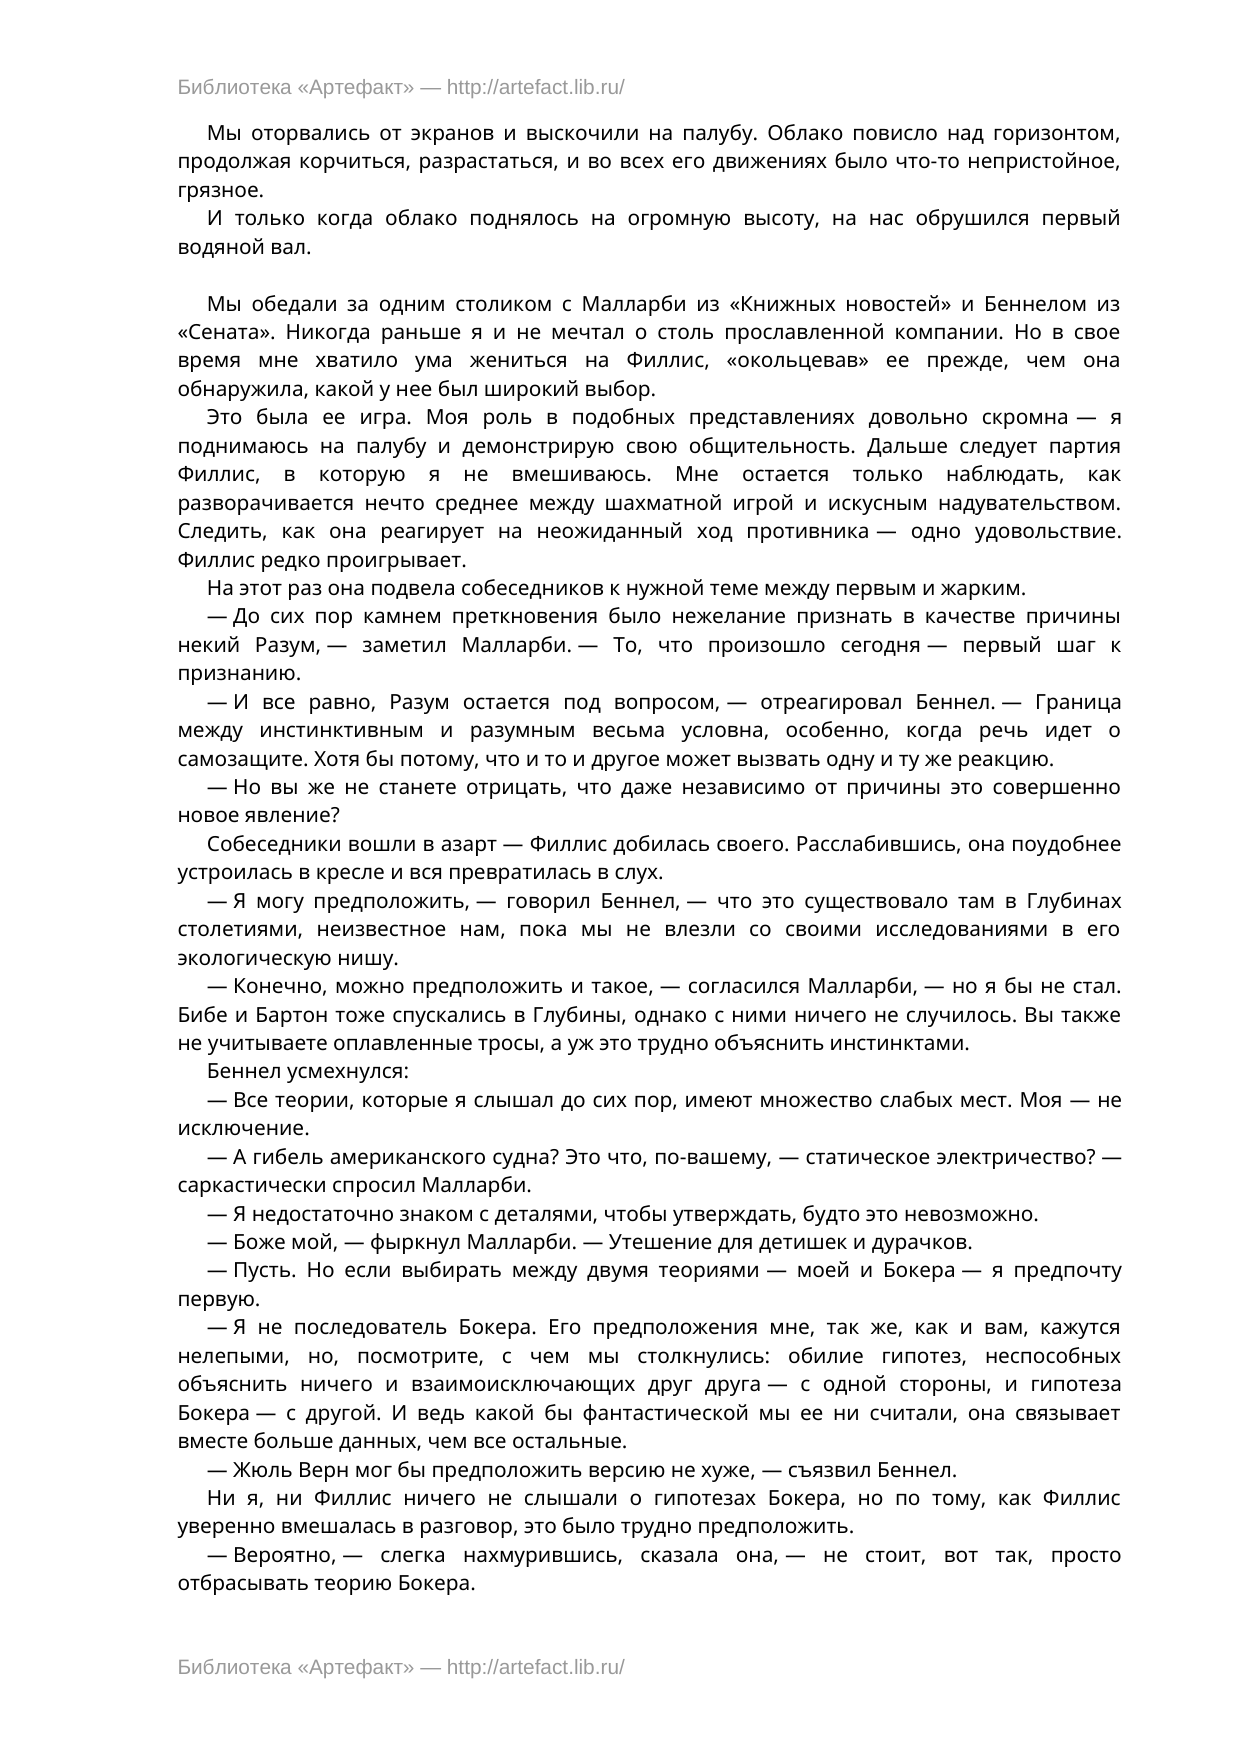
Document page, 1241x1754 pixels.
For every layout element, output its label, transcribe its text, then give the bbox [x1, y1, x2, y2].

text — Я могу предположить, — говорил Беннел, — что это существовало там в Глубинах столетиями, неизвестное нам, пока мы не влезли со своими исследованиями в его экологическую нишу. [177, 886, 1122, 971]
text Ни я, ни Филлис ничего не слышали о гипотезах Бокера, но по тому, как Филлис уверенно вмешалась в разговор, это было трудно предположить. [177, 1483, 1122, 1540]
text — Я не последователь Бокера. Его предположения мне, так же, как и вам, кажутся нелепыми, но, посмотрите, с чем мы столкнулись: обилие гипотез, неспособных объяснить ничего и взаимоисключающих друг друга — с одной стороны, и гипотеза Бокера — с другой. И ведь какой бы фантастической мы ее ни считали, она связывает вместе больше данных, чем все остальные. [177, 1312, 1122, 1455]
text Собеседники вошли в азарт — Филлис добилась своего. Расслабившись, она поудобнее устроилась в кресле и вся превратилась в слух. [177, 829, 1122, 886]
text — До сих пор камнем преткновения было нежелание признать в качестве причины некий Разум, — заметил Малларби. — То, что произошло сегодня — первый шаг к признанию. [177, 602, 1122, 687]
text — Конечно, можно предположить и такое, — согласился Малларби, — но я бы не стал. Бибе и Бартон тоже спускались в Глубины, однако с ними ничего не случилось. Вы также не учитываете оплавленные тросы, а уж это трудно объяснить инстинктами. [177, 971, 1122, 1057]
text Это была ее игра. Моя роль в подобных представлениях довольно скромна — я поднимаюсь на палубу и демонстрирую свою общительность. Дальше следует партия Филлис, в которую я не вмешиваюсь. Мне остается только наблюдать, как разворачивается нечто среднее между шахматной игрой и искусным надувательством. Следить, как она реагирует на неожиданный ход противника — одно удовольствие. Филлис редко проигрывает. [177, 402, 1122, 573]
text — Но вы же не станете отрицать, что даже независимо от причины это совершенно новое явление? [177, 772, 1122, 829]
text Мы оторвались от экранов и выскочили на палубу. Облако повисло над горизонтом, продолжая корчиться, разрастаться, и во всех его движениях было что-то непристойное, грязное. [177, 118, 1122, 203]
text И только когда облако поднялось на огромную высоту, на нас обрушился первый водяной вал. [177, 203, 1122, 260]
text — Жюль Верн мог бы предположить версию не хуже, — съязвил Беннел. [177, 1455, 1122, 1483]
text На этот раз она подвела собеседников к нужной теме между первым и жарким. [177, 573, 1122, 602]
text — Вероятно, — слегка нахмурившись, сказала она, — не стоит, вот так, просто отбрасывать теорию Бокера. [177, 1540, 1122, 1597]
text Мы обедали за одним столиком с Малларби из «Книжных новостей» и Беннелом из «Сената». Никогда раньше я и не мечтал о столь прославленной компании. Но в свое время мне хватило ума жениться на Филлис, «окольцевав» ее прежде, чем она обнаружила, какой у нее был широкий выбор. [177, 289, 1122, 402]
text — А гибель американского судна? Это что, по-вашему, — статическое электричество? — саркастически спросил Малларби. [177, 1142, 1122, 1199]
text — И все равно, Разум остается под вопросом, — отреагировал Беннел. — Граница между инстинктивным и разумным весьма условна, особенно, когда речь идет о самозащите. Хотя бы потому, что и то и другое может вызвать одну и ту же реакцию. [177, 687, 1122, 772]
text — Все теории, которые я слышал до сих пор, имеют множество слабых мест. Моя — не исключение. [177, 1085, 1122, 1142]
text — Пусть. Но если выбирать между двумя теориями — моей и Бокера — я предпочту первую. [177, 1256, 1122, 1312]
text Беннел усмехнулся: [177, 1057, 1122, 1085]
text — Я недостаточно знаком с деталями, чтобы утверждать, будто это невозможно. [177, 1199, 1122, 1227]
text — Боже мой, — фыркнул Малларби. — Утешение для детишек и дурачков. [177, 1227, 1122, 1256]
